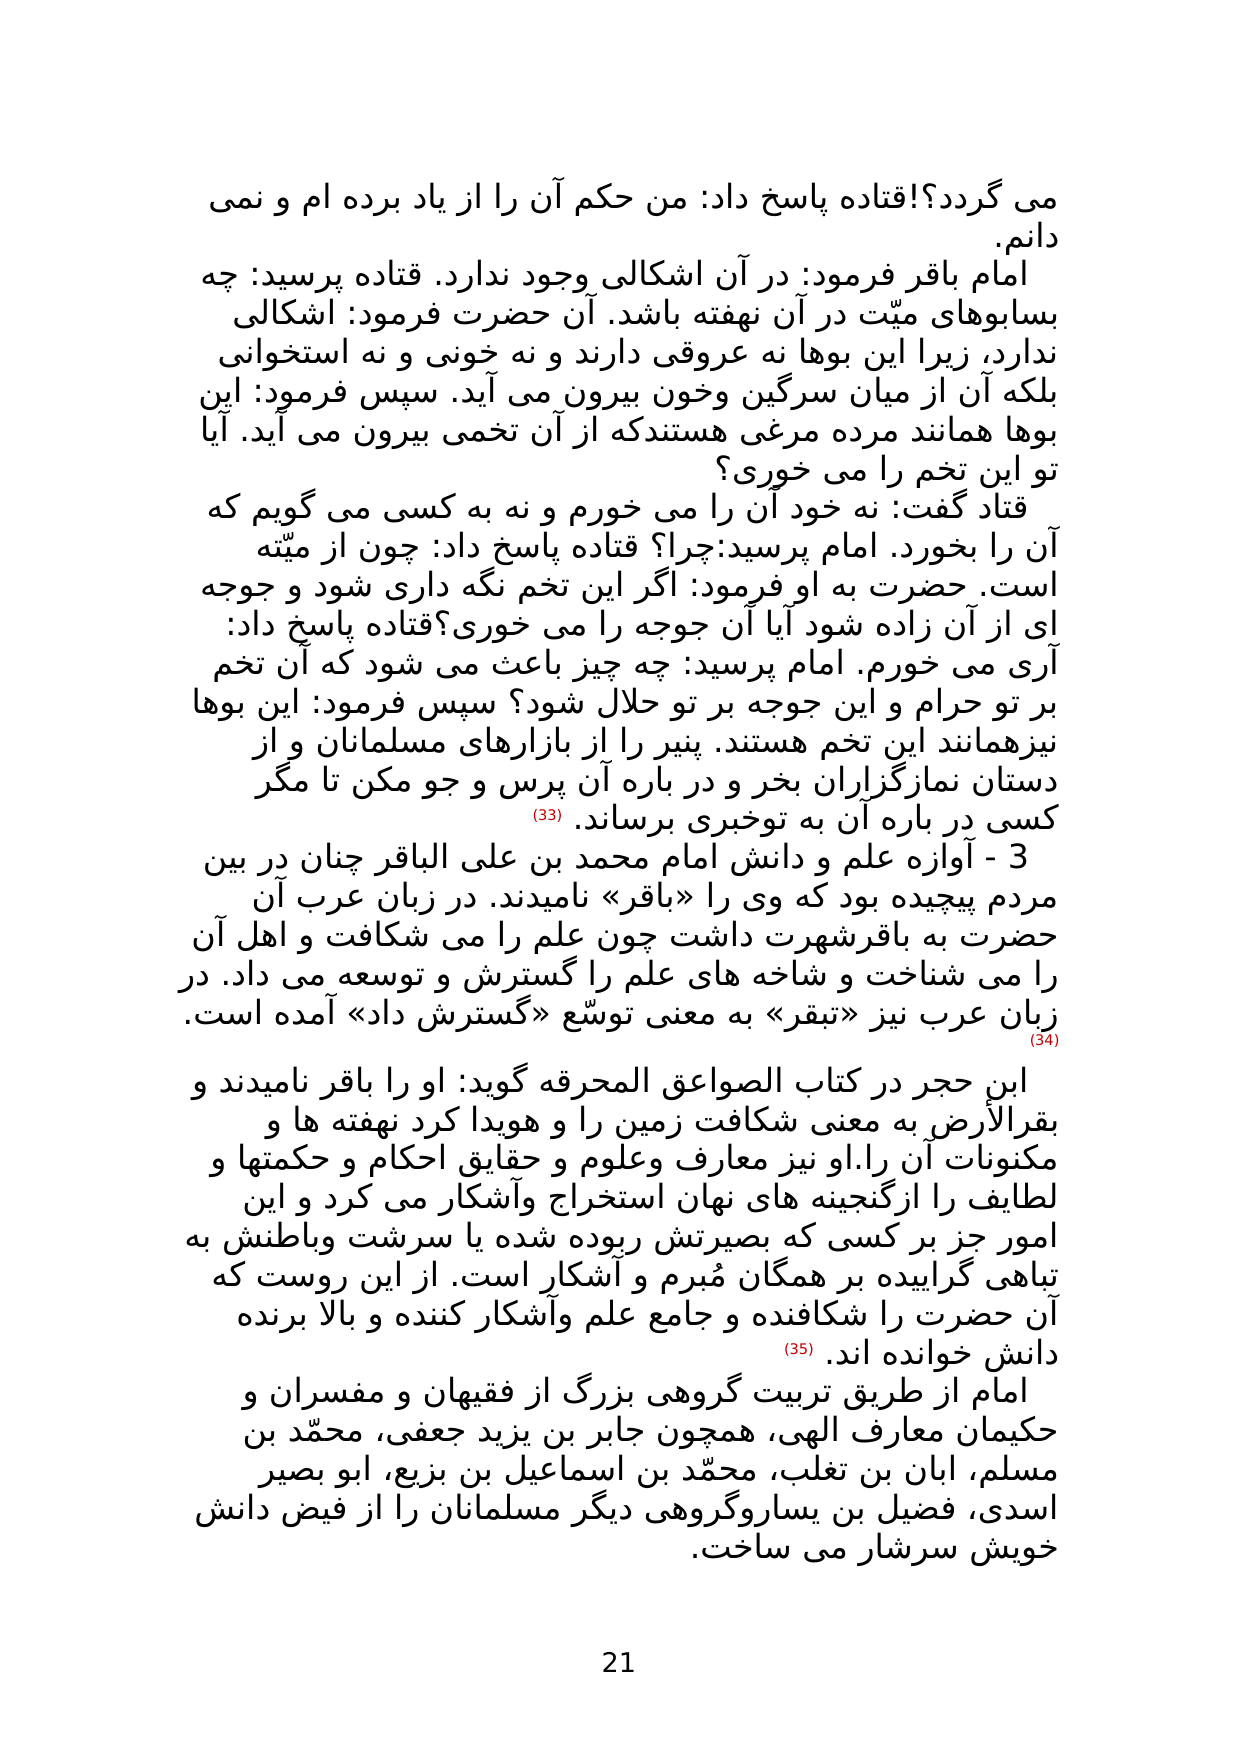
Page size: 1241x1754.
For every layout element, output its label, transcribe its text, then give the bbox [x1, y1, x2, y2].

text ابن حجر در كتاب الصواعق المحرقه گويد: او را باقر ناميدند و بقرالأرض به معنى شكافت زمين را و هويدا كرد نهفته ها و مكنونات آن را.او نيز معارف وعلوم و حقايق احكام و حكمتها و لطايف را ازگنجينه هاى نهان استخراج وآشكار مى كرد و اين امور جز بر كسى كه بصيرتش ربوده شده يا سرشت وباطنش به تباهى گراييده بر همگان مُبرم و آشكار است. از اين روست كه آن حضرت را شكافنده و جامع علم وآشكار كننده و بالا برنده دانش خوانده اند. (35) [178, 1061, 1059, 1372]
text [178, 177, 1059, 255]
text امام باقر فرمود: در آن اشكالى وجود ندارد. قتاده پرسيد: چه بسابوهاى ميّت در آن نهفته باشد. آن حضرت فرمود: اشكالى ندارد، زيرا اين بوها نه عروقى دارند و نه خونى و نه استخوانى بلكه آن از ميان سرگين وخون بيرون مى آيد. سپس فرمود: اين بوها همانند مرده مرغى هستندكه از آن تخمى بيرون مى آيد. آيا تو اين تخم را مى خورى؟ [178, 255, 1059, 488]
text قتاد گفت: نه خود آن را مى خورم و نه به كسى مى گويم كه آن را بخورد. امام پرسيد:چرا؟ قتاده پاسخ داد: چون از ميّته است. حضرت به او فرمود: اگر اين تخم نگه دارى شود و جوجه اى از آن زاده شود آيا آن جوجه را مى خورى؟قتاده پاسخ داد: آرى مى خورم. امام پرسيد: چه چيز باعث مى شود كه آن تخم بر تو حرام و اين جوجه بر تو حلال شود؟ سپس فرمود: اين بوها نيزهمانند اين تخم هستند. پنير را از بازارهاى مسلمانان و از دستان نمازگزاران بخر و در باره آن پرس و جو مكن تا مگر كسى در باره آن به توخبرى برساند. (33) [178, 488, 1059, 838]
text امام از طريق تربيت گروهى بزرگ از فقيهان و مفسران و حكيمان معارف الهى، همچون جابر بن يزيد جعفى، محمّد بن مسلم، ابان بن تغلب، محمّد بن اسماعيل بن بزيع، ابو بصير اسدى، فضيل بن يساروگروهى ديگر مسلمانان را از فيض دانش خويش سرشار مى ساخت. [178, 1372, 1059, 1566]
text 3 - آوازه علم و دانش امام محمد بن على الباقر چنان در بين مردم پيچيده بود كه وى را «باقر» ناميدند. در زبان عرب آن حضرت به باقرشهرت داشت چون علم را مى شكافت و اهل آن را مى شناخت و شاخه هاى علم را گسترش و توسعه مى داد. در زبان عرب نيز «تبقر» به معنى توسّع «گسترش داد» آمده است. (34) [178, 838, 1059, 1061]
